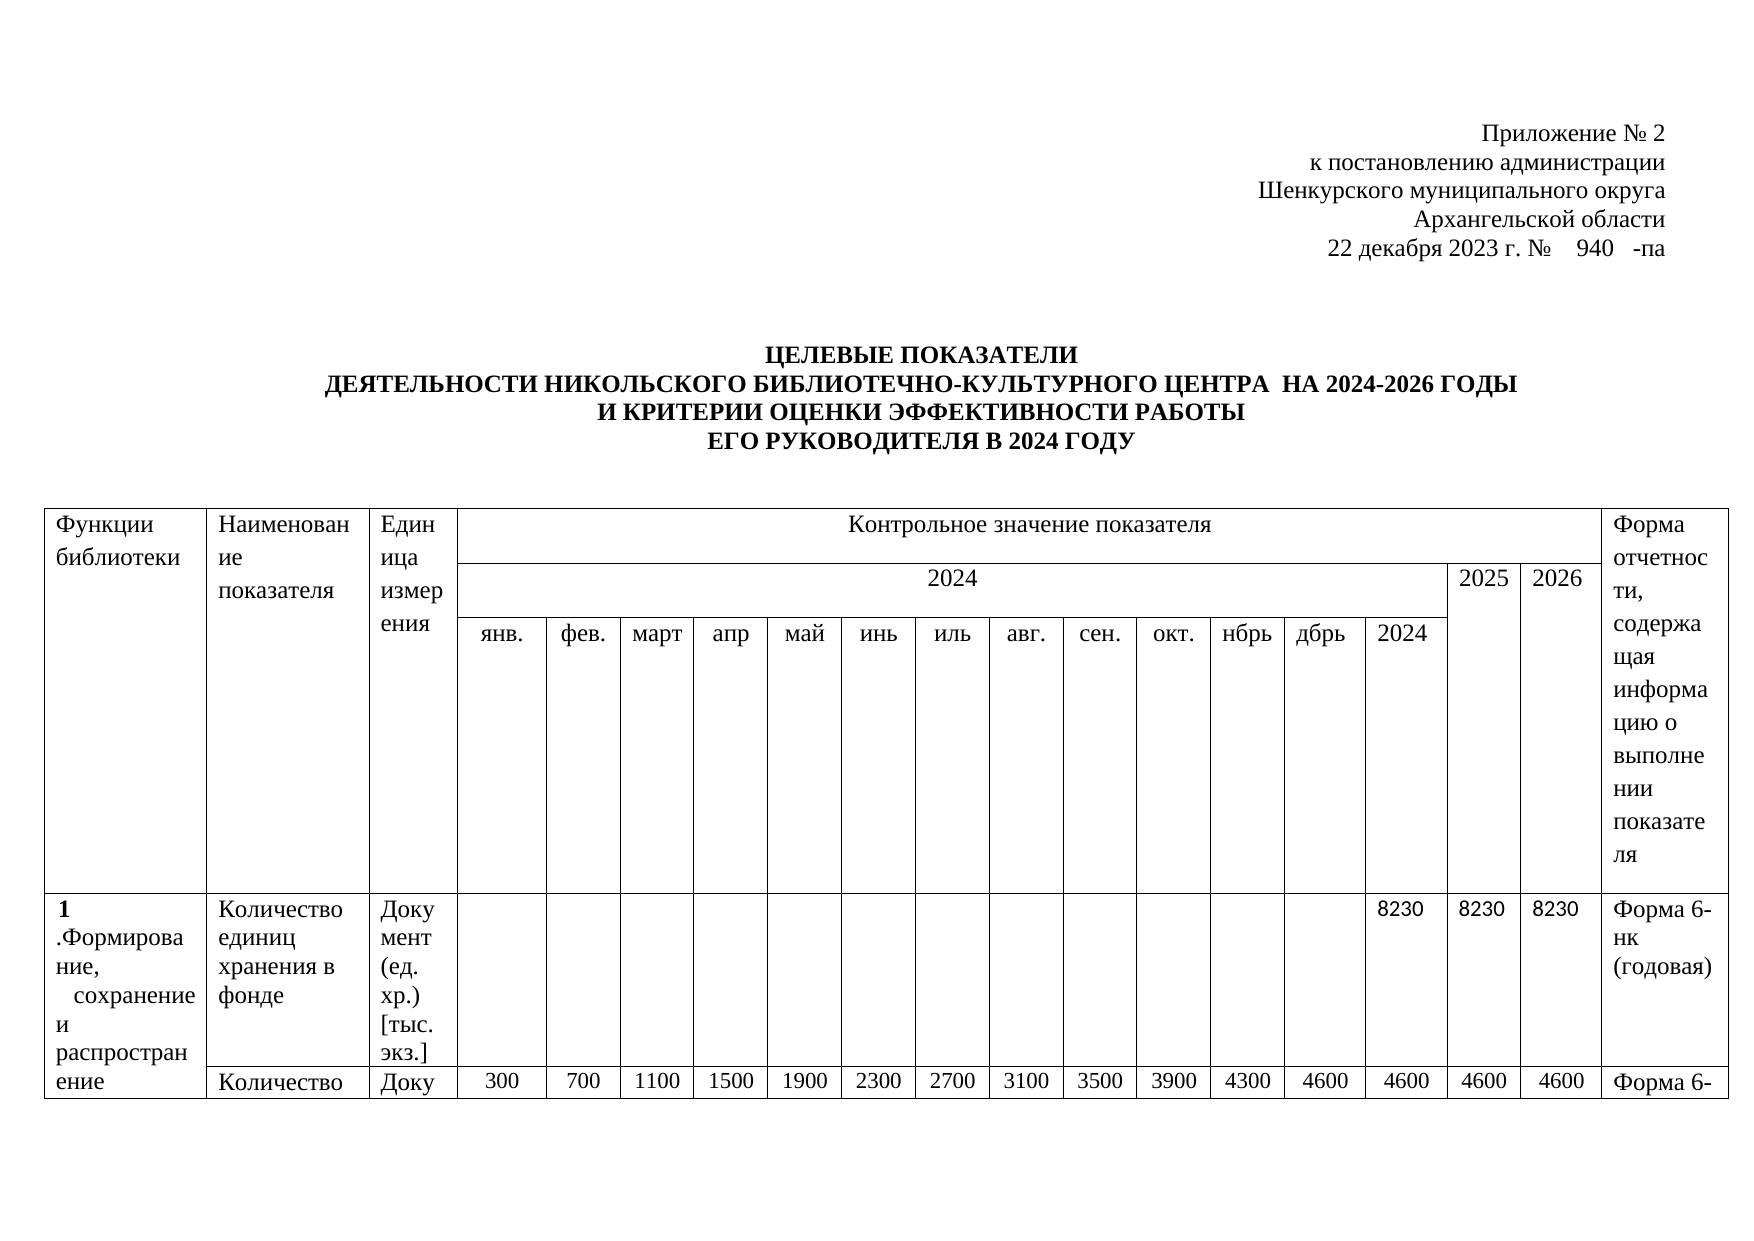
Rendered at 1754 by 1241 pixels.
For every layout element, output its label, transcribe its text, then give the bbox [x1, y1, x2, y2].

table_cell 4300 [1211, 1067, 1284, 1097]
table_cell [1285, 894, 1365, 1066]
table_cell 8230 [1448, 894, 1520, 1066]
table_header Наименование показателя [207, 509, 369, 893]
title ЦЕЛЕВЫЕ ПОКАЗАТЕЛИ [177, 340, 1665, 369]
table_cell 4600 [1521, 1067, 1601, 1097]
table_cell дбрь [1285, 618, 1365, 893]
table_header Функции библиотеки [45, 509, 206, 893]
table_cell [1137, 894, 1210, 1066]
title Шенкурского муниципального округа [177, 176, 1665, 204]
table_cell Форма 6-нк (годовая) [1602, 894, 1728, 1066]
table_cell Количество единиц хранения в фонде [207, 894, 369, 1066]
table_cell 4600 [1285, 1067, 1365, 1097]
table_cell [842, 894, 915, 1066]
table_header Контрольное значение показателя [458, 509, 1601, 562]
table_header Единица измерения [370, 509, 457, 893]
title ЕГО РУКОВОДИТЕЛЯ В 2024 ГОДУ [177, 426, 1665, 455]
table_cell 4600 [1366, 1067, 1447, 1097]
table_cell нбрь [1211, 618, 1284, 893]
title к постановлению администрации [177, 147, 1665, 176]
table_cell 3500 [1064, 1067, 1136, 1097]
title Архангельской области [177, 204, 1665, 233]
table_cell [1211, 894, 1284, 1066]
table_cell 1.Формирование, сохранение и распространение культурного наследия [45, 894, 206, 1097]
table_cell Форма 6-нк [1602, 1067, 1728, 1097]
title И КРИТЕРИИ ОЦЕНКИ ЭФФЕКТИВНОСТИ РАБОТЫ [177, 397, 1665, 426]
table_cell 1500 [694, 1067, 767, 1097]
text 22 декабря 2023 г. № 940 -па [177, 233, 1665, 262]
table_cell 4600 [1448, 1067, 1520, 1097]
table_cell 8230 [1366, 894, 1447, 1066]
table_cell 2025 [1448, 564, 1520, 893]
table_cell [768, 894, 841, 1066]
table_cell 1900 [768, 1067, 841, 1097]
table_cell окт. [1137, 618, 1210, 893]
table_cell [694, 894, 767, 1066]
table_cell инь [842, 618, 915, 893]
table_cell 2024 [1366, 618, 1447, 893]
title Приложение № 2 [177, 118, 1665, 147]
table_cell [458, 894, 546, 1066]
table_cell фев. [547, 618, 620, 893]
table_cell янв. [458, 618, 546, 893]
table_cell 300 [458, 1067, 546, 1097]
table_header Форма отчетности, содержащая информацию о выполнении показателя [1602, 509, 1728, 893]
table_cell 2300 [842, 1067, 915, 1097]
table_cell март [621, 618, 693, 893]
table_cell 2026 [1521, 564, 1601, 893]
table_cell май [768, 618, 841, 893]
table_cell [990, 894, 1063, 1066]
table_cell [370, 1067, 457, 1097]
table_cell [916, 894, 989, 1066]
table_cell [1064, 894, 1136, 1066]
table_cell 1100 [621, 1067, 693, 1097]
table_cell 3100 [990, 1067, 1063, 1097]
table_cell сен. [1064, 618, 1136, 893]
table_cell [547, 894, 620, 1066]
table_cell 3900 [1137, 1067, 1210, 1097]
table_cell 2700 [916, 1067, 989, 1097]
table_cell 700 [547, 1067, 620, 1097]
table_cell авг. [990, 618, 1063, 893]
table_cell апр [694, 618, 767, 893]
table_cell [621, 894, 693, 1066]
table_cell Документ (ед. хр.) [тыс. экз.] [370, 894, 457, 1066]
table_cell 2024 [458, 564, 1447, 617]
table_cell иль [916, 618, 989, 893]
title ДЕЯТЕЛЬНОСТИ НИКОЛЬСКОГО БИБЛИОТЕЧНО-КУЛЬТУРНОГО ЦЕНТРА НА 2024-2026 ГОДЫ [177, 369, 1665, 397]
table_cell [207, 1067, 369, 1097]
table_cell 8230 [1521, 894, 1601, 1066]
